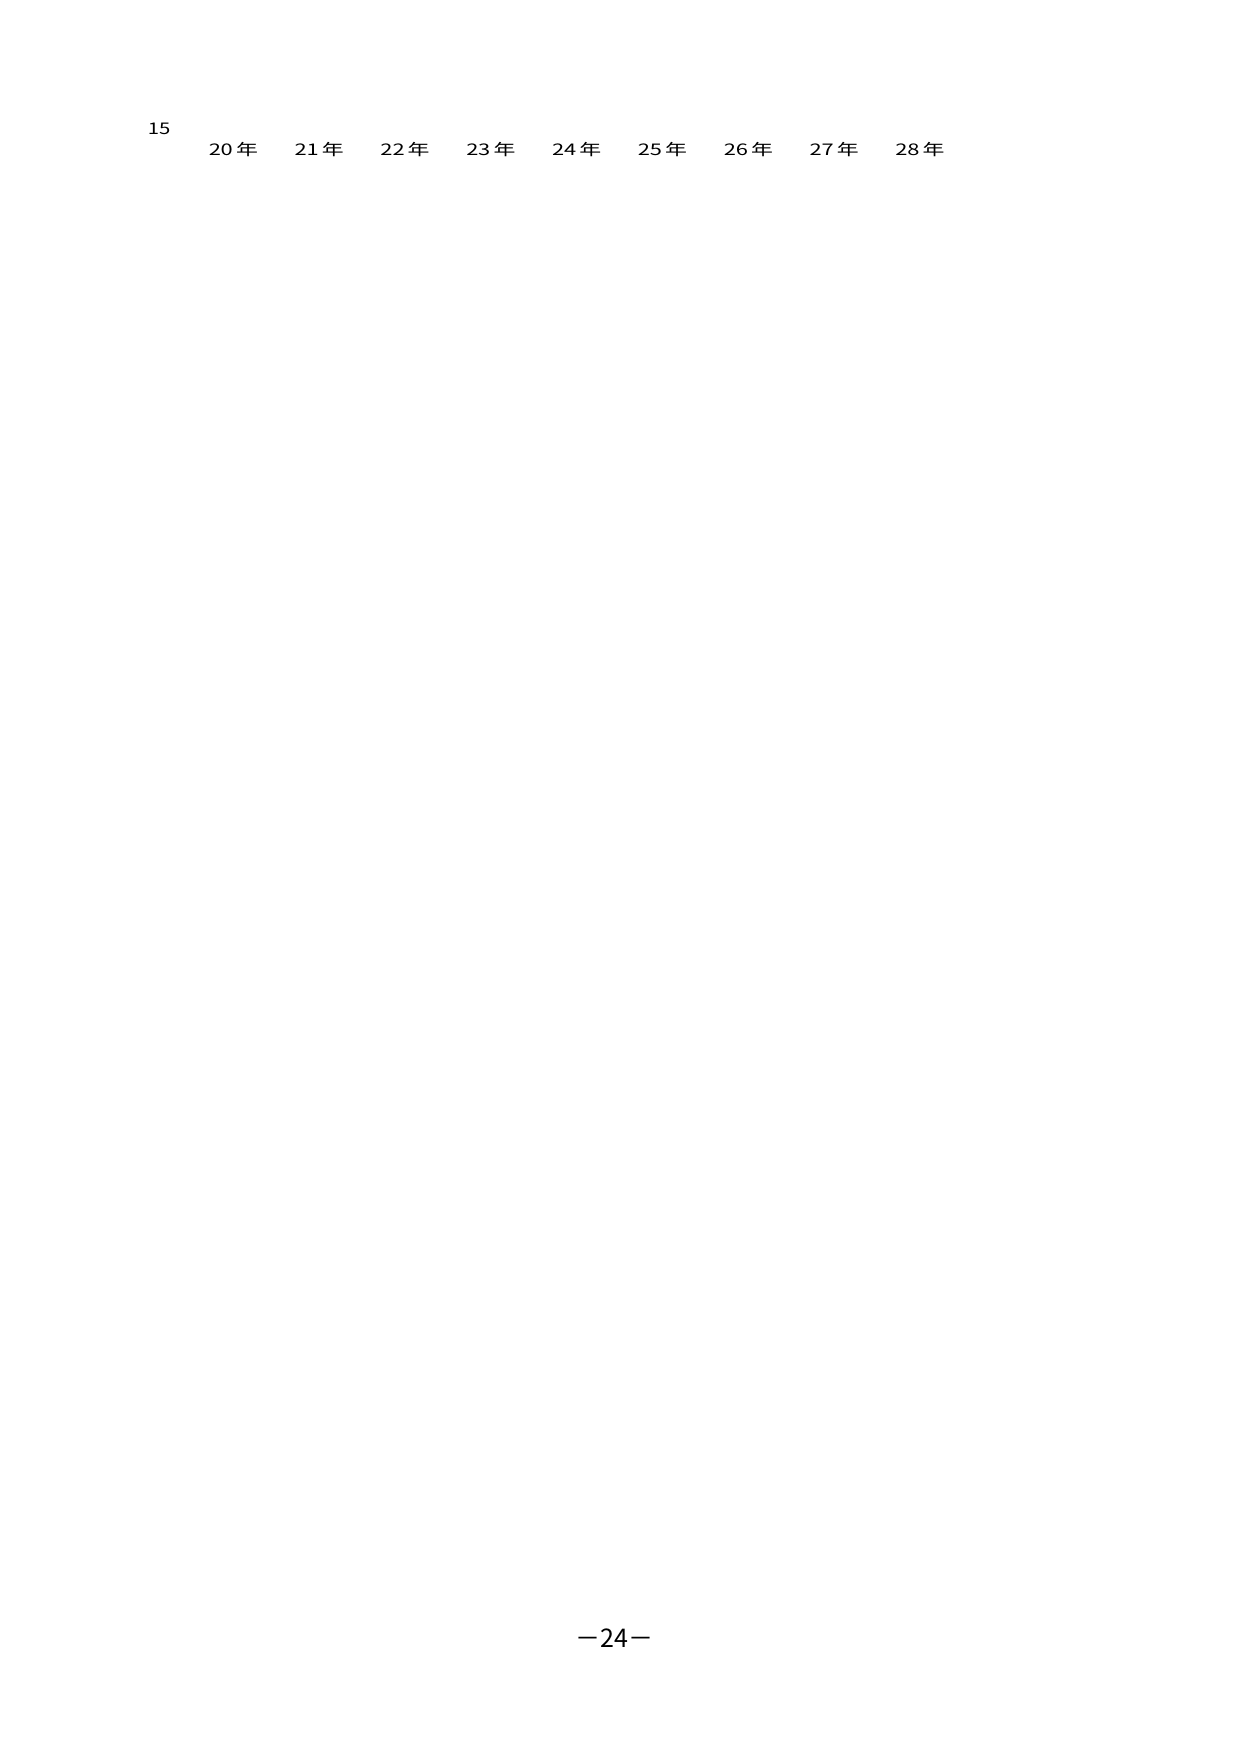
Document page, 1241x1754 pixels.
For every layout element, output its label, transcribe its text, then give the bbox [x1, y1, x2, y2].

text 20年 21年 22年 23年 24年 25年 26年 27年 28年 [208, 139, 1240, 159]
text 15 [148, 119, 1240, 139]
